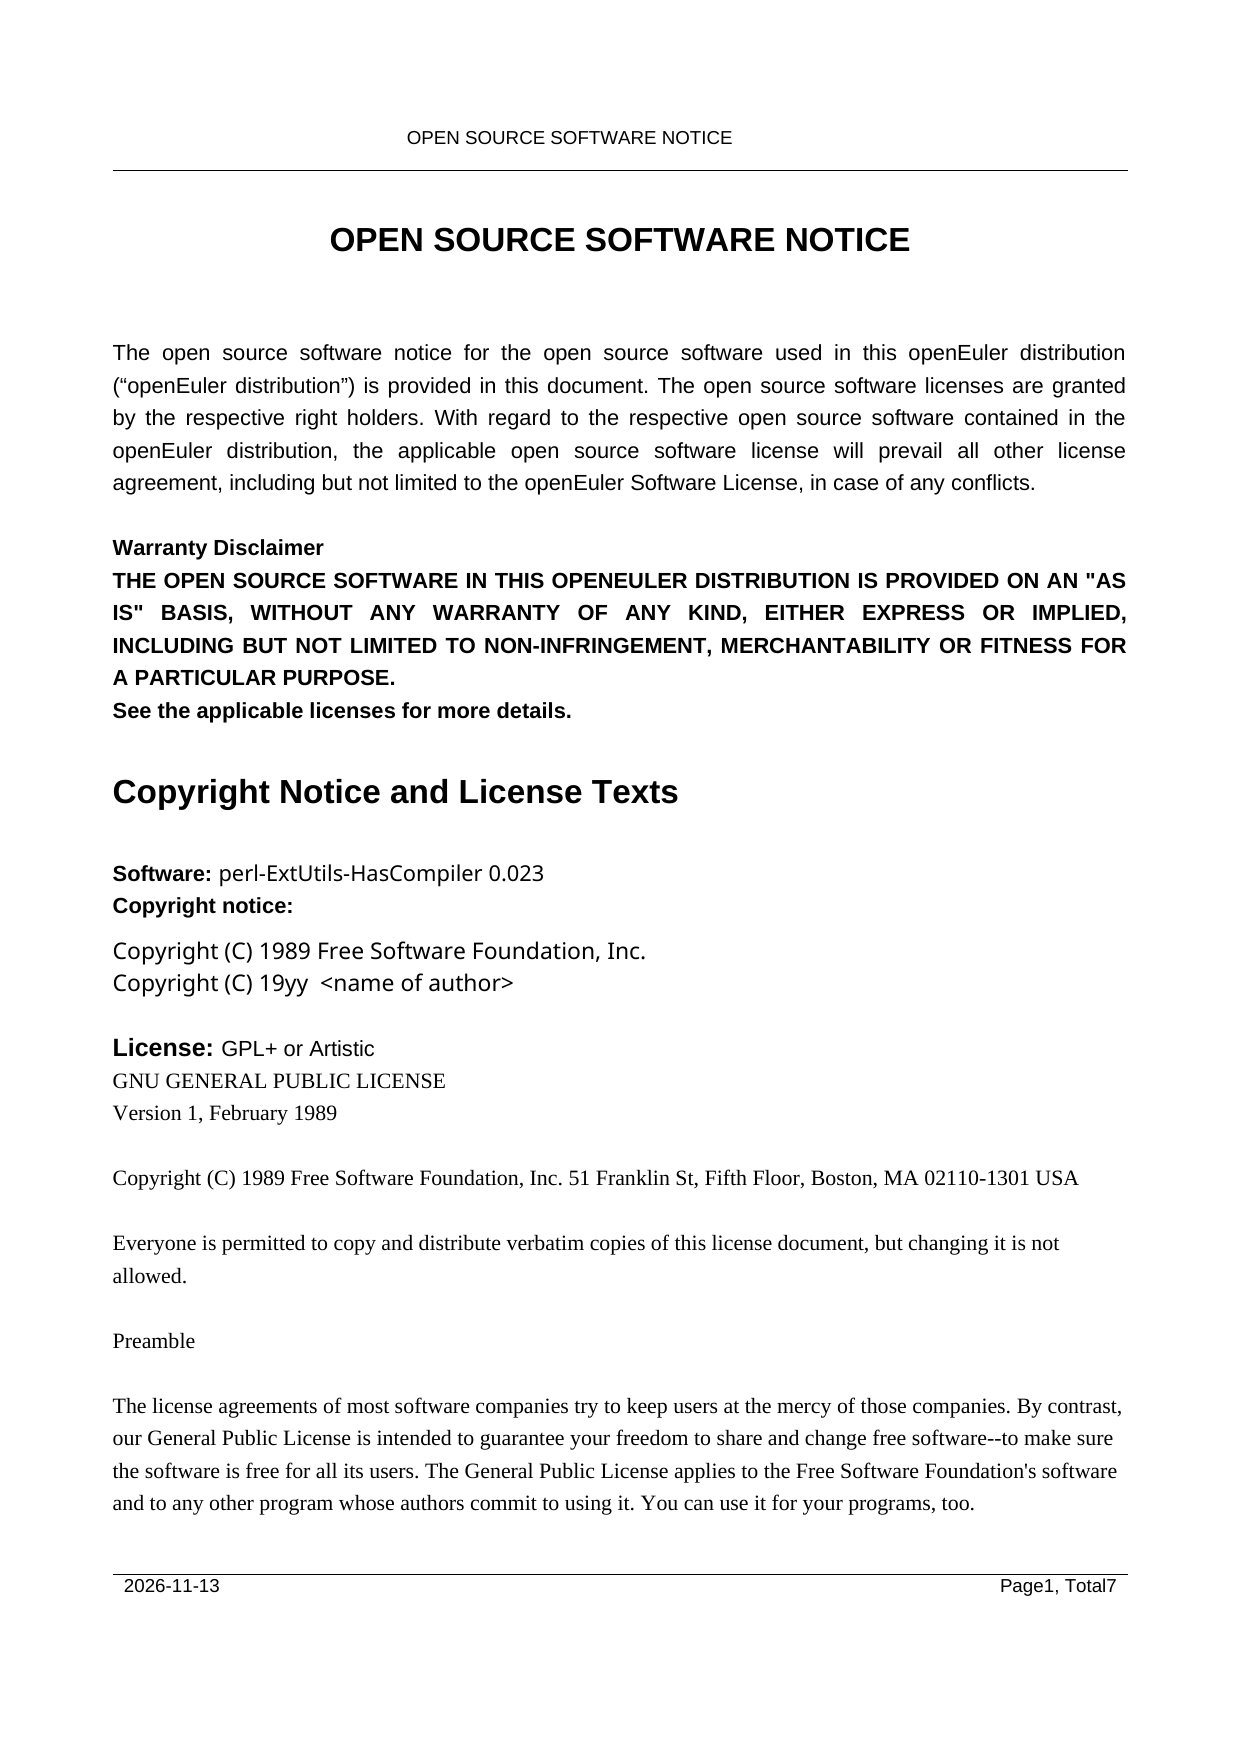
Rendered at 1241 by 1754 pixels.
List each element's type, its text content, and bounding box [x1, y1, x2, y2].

title Software: perl-ExtUtils-HasCompiler 0.023 [112, 856, 1128, 889]
text The open source software notice for the open source software used in this openEuler distribution (“openEuler distribution”) is provided in this document. The open source software licenses are granted by the respective right holders. With regard to the respective open source software contained in the openEuler distribution, the applicable open source software license will prevail all other license agreement, including but not limited to the openEuler Software License, in case of any conflicts. [112, 336, 1128, 499]
text License: GPL+ or Artistic [112, 1031, 1128, 1064]
text Copyright (C) 1989 Free Software Foundation, Inc. Copyright (C) 19yy <name of author> [112, 934, 1128, 1031]
text Warranty Disclaimer [112, 531, 1128, 564]
text THE OPEN SOURCE SOFTWARE IN THIS OPENEULER DISTRIBUTION IS PROVIDED ON AN "AS IS" BASIS, WITHOUT ANY WARRANTY OF ANY KIND, EITHER EXPRESS OR IMPLIED, INCLUDING BUT NOT LIMITED TO NON-INFRINGEMENT, MERCHANTABILITY OR FITNESS FOR A PARTICULAR PURPOSE. See the applicable licenses for more details. [112, 564, 1128, 726]
text Copyright notice: [112, 889, 1128, 921]
text OPEN SOURCE SOFTWARE NOTICE [112, 206, 1128, 271]
text Copyright Notice and License Texts [112, 759, 1128, 824]
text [112, 1064, 1128, 1519]
